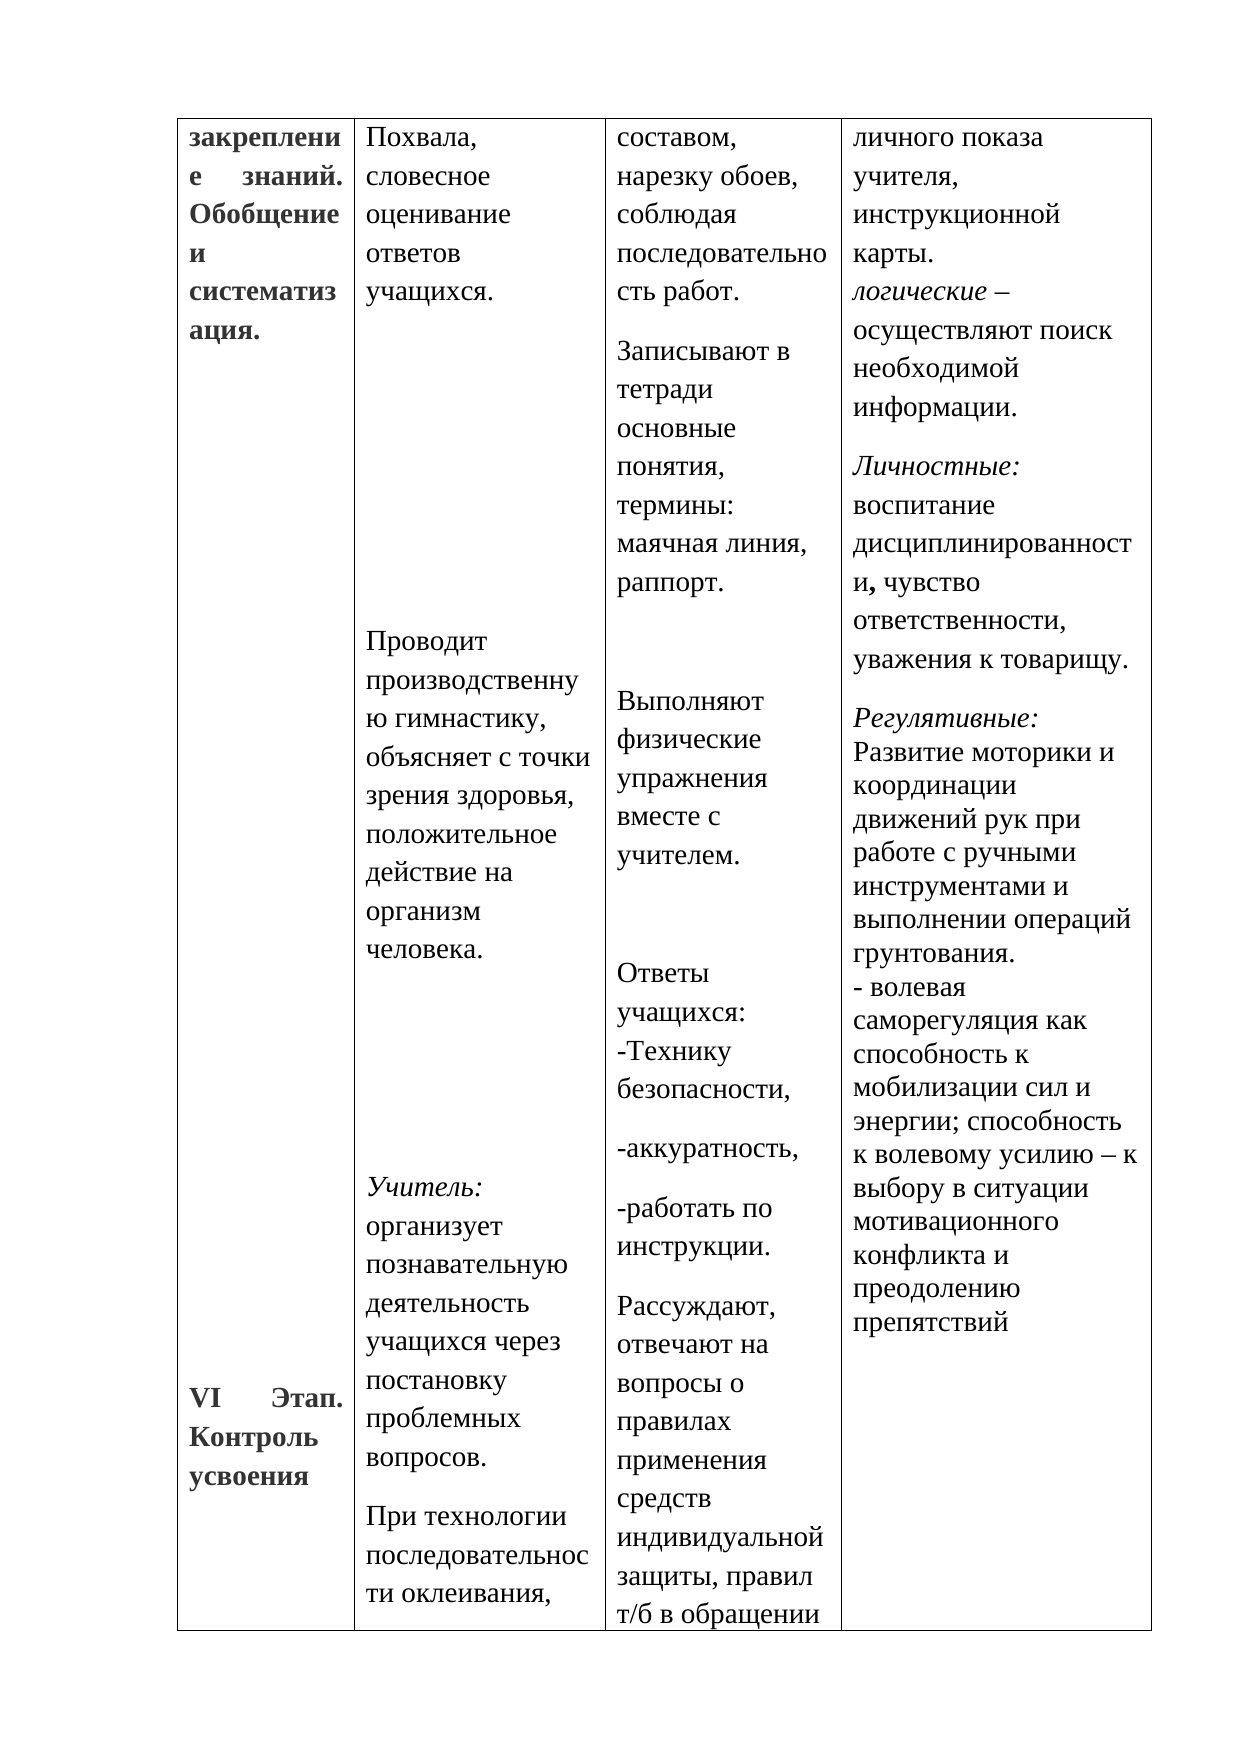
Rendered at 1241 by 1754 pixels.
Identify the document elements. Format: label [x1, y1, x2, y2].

table_cell [178, 119, 354, 1630]
table_cell [355, 119, 605, 1630]
table_cell [606, 119, 841, 1630]
table_cell [842, 119, 1151, 1630]
